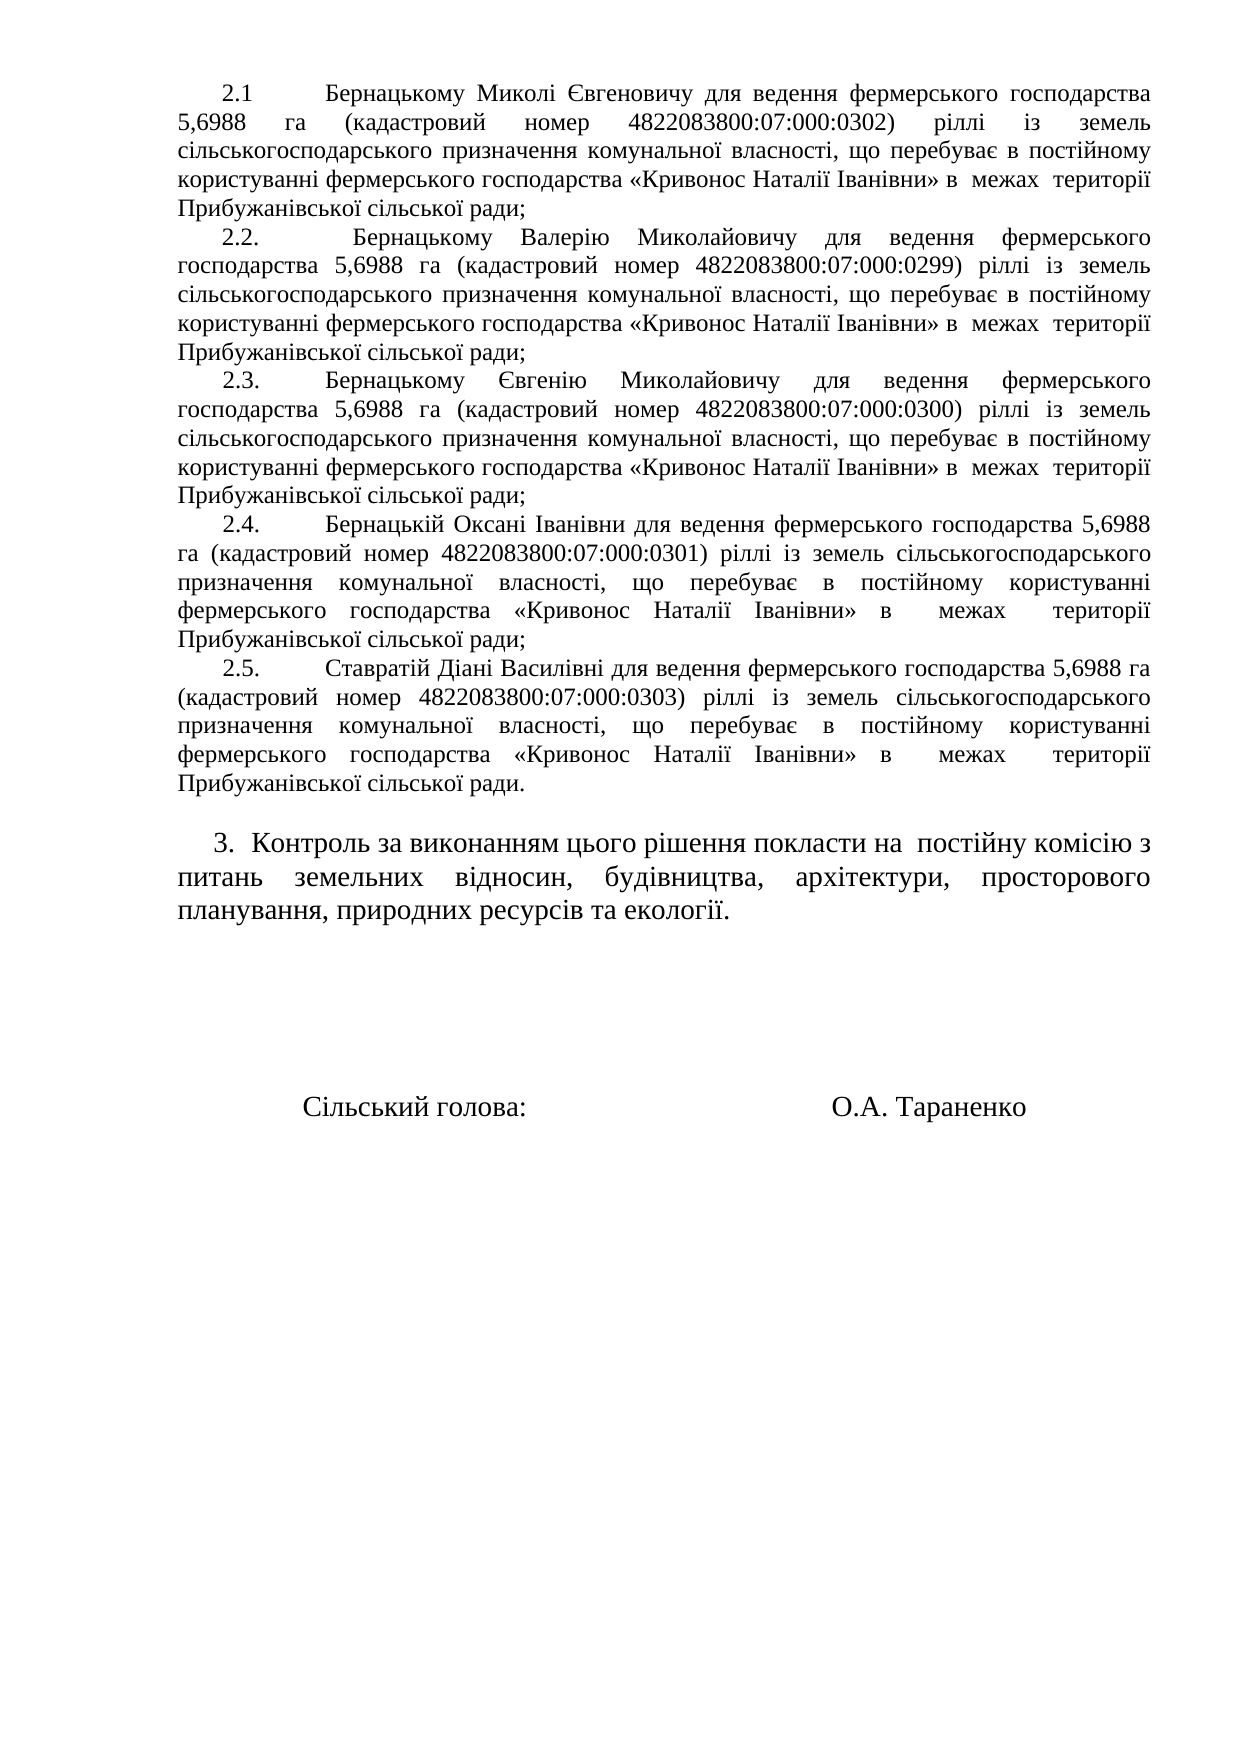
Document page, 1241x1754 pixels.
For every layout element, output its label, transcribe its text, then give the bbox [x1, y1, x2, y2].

list Ставратій Діані Василівні для ведення фермерського господарства 5,6988 га (кадастровий номер 4822083800:07:000:0303) ріллі із земель сільськогосподарського призначення комунальної власності, що перебуває в постійному користуванні фермерського господарства «Кривонос Наталії Іванівни» в межах території Прибужанівської сільської ради. [177, 653, 1152, 797]
list Контроль за виконанням цього рішення покласти на постійну комісію з питань земельних відносин, будівництва, архітектури, просторового планування, природних ресурсів та екології. [177, 825, 1152, 926]
list Бернацькій Оксані Іванівни для ведення фермерського господарства 5,6988 га (кадастровий номер 4822083800:07:000:0301) ріллі із земель сільськогосподарського призначення комунальної власності, що перебуває в постійному користуванні фермерського господарства «Кривонос Наталії Іванівни» в межах території Прибужанівської сільської ради; [177, 509, 1152, 653]
list Бернацькому Миколі Євгеновичу для ведення фермерського господарства 5,6988 га (кадастровий номер 4822083800:07:000:0302) ріллі із земель сільськогосподарського призначення комунальної власності, що перебуває в постійному користуванні фермерського господарства «Кривонос Наталії Іванівни» в межах території Прибужанівської сільської ради; [177, 78, 1152, 222]
list Бернацькому Валерію Миколайовичу для ведення фермерського господарства 5,6988 га (кадастровий номер 4822083800:07:000:0299) ріллі із земель сільськогосподарського призначення комунальної власності, що перебуває в постійному користуванні фермерського господарства «Кривонос Наталії Іванівни» в межах території Прибужанівської сільської ради; [177, 222, 1152, 365]
text Сільський голова: О.А. Тараненко [177, 1089, 1152, 1122]
list Бернацькому Євгенію Миколайовичу для ведення фермерського господарства 5,6988 га (кадастровий номер 4822083800:07:000:0300) ріллі із земель сільськогосподарського призначення комунальної власності, що перебуває в постійному користуванні фермерського господарства «Кривонос Наталії Іванівни» в межах території Прибужанівської сільської ради; [177, 365, 1152, 509]
